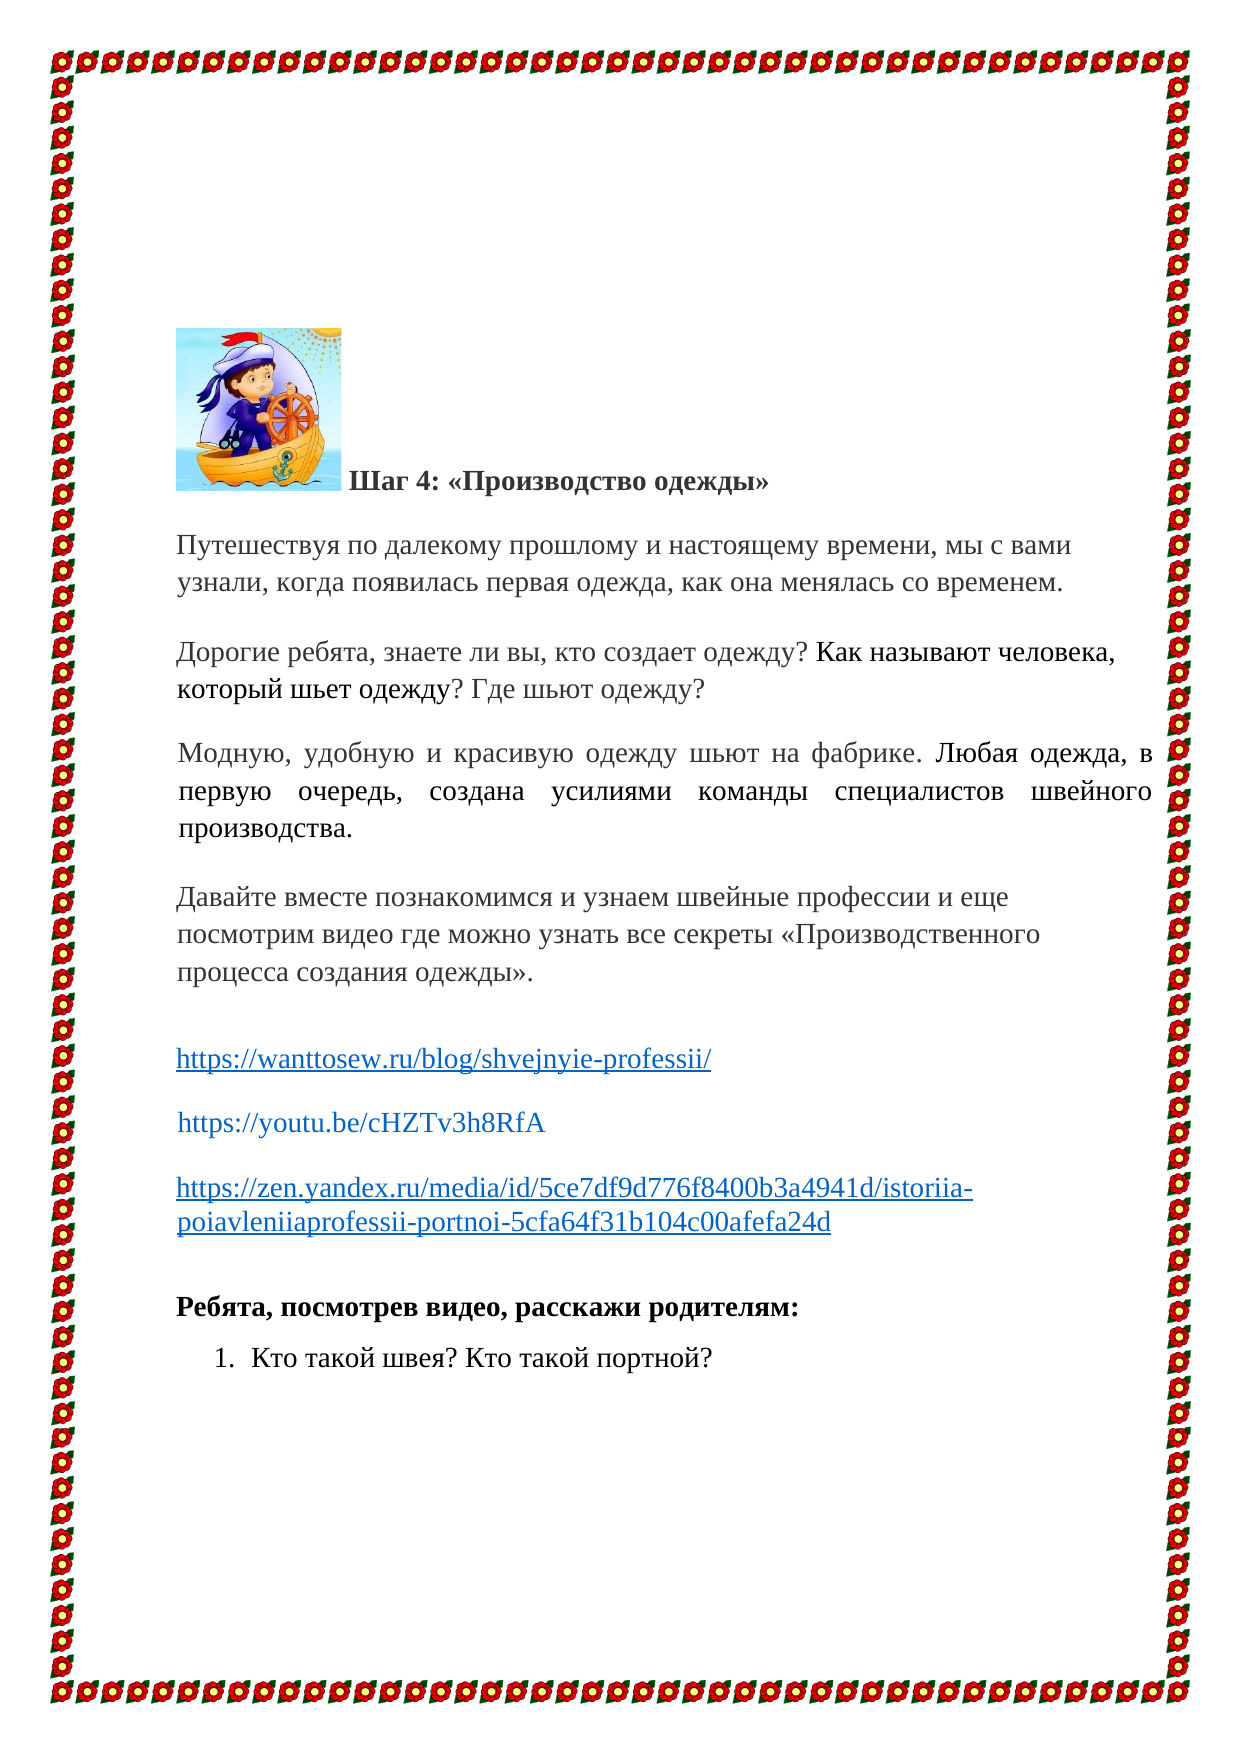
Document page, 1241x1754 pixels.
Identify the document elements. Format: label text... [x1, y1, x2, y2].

text https://zen.yandex.ru/media/id/5ce7df9d776f8400b3a4941d/istoriia-poiavleniiaprofessii-portnoi-5cfa64f31b104c00afefa24d [176, 1170, 1155, 1238]
list Кто такой швея? Кто такой портной? [213, 1340, 1153, 1374]
picture [49, 49, 1191, 1704]
text Модную, удобную и красивую одежду шьют на фабрике. Любая одежда, в первую очередь, создана усилиями команды специалистов швейного производства. [177, 735, 1153, 843]
text Ребята, посмотрев видео, расскажи родителям: [176, 1289, 1159, 1322]
text Путешествуя по далекому прошлому и настоящему времени, мы с вами узнали, когда появилась первая одежда, как она менялась со временем. [176, 527, 1153, 598]
text https://wanttosew.ru/blog/shvejnyie-professii/ [176, 1041, 1155, 1075]
text Дорогие ребята, знаете ли вы, кто создает одежду? Как называют человека, который шьет одежду? Где шьют одежду? [176, 634, 1153, 705]
text Давайте вместе познакомимся и узнаем швейные профессии и еще посмотрим видео где можно узнать все секреты «Производственного процесса создания одежды». [176, 879, 1153, 987]
text Шаг 4: «Производство одежды» [176, 128, 1159, 497]
text https://youtu.be/cHZTv3h8RfA [177, 1106, 1159, 1139]
